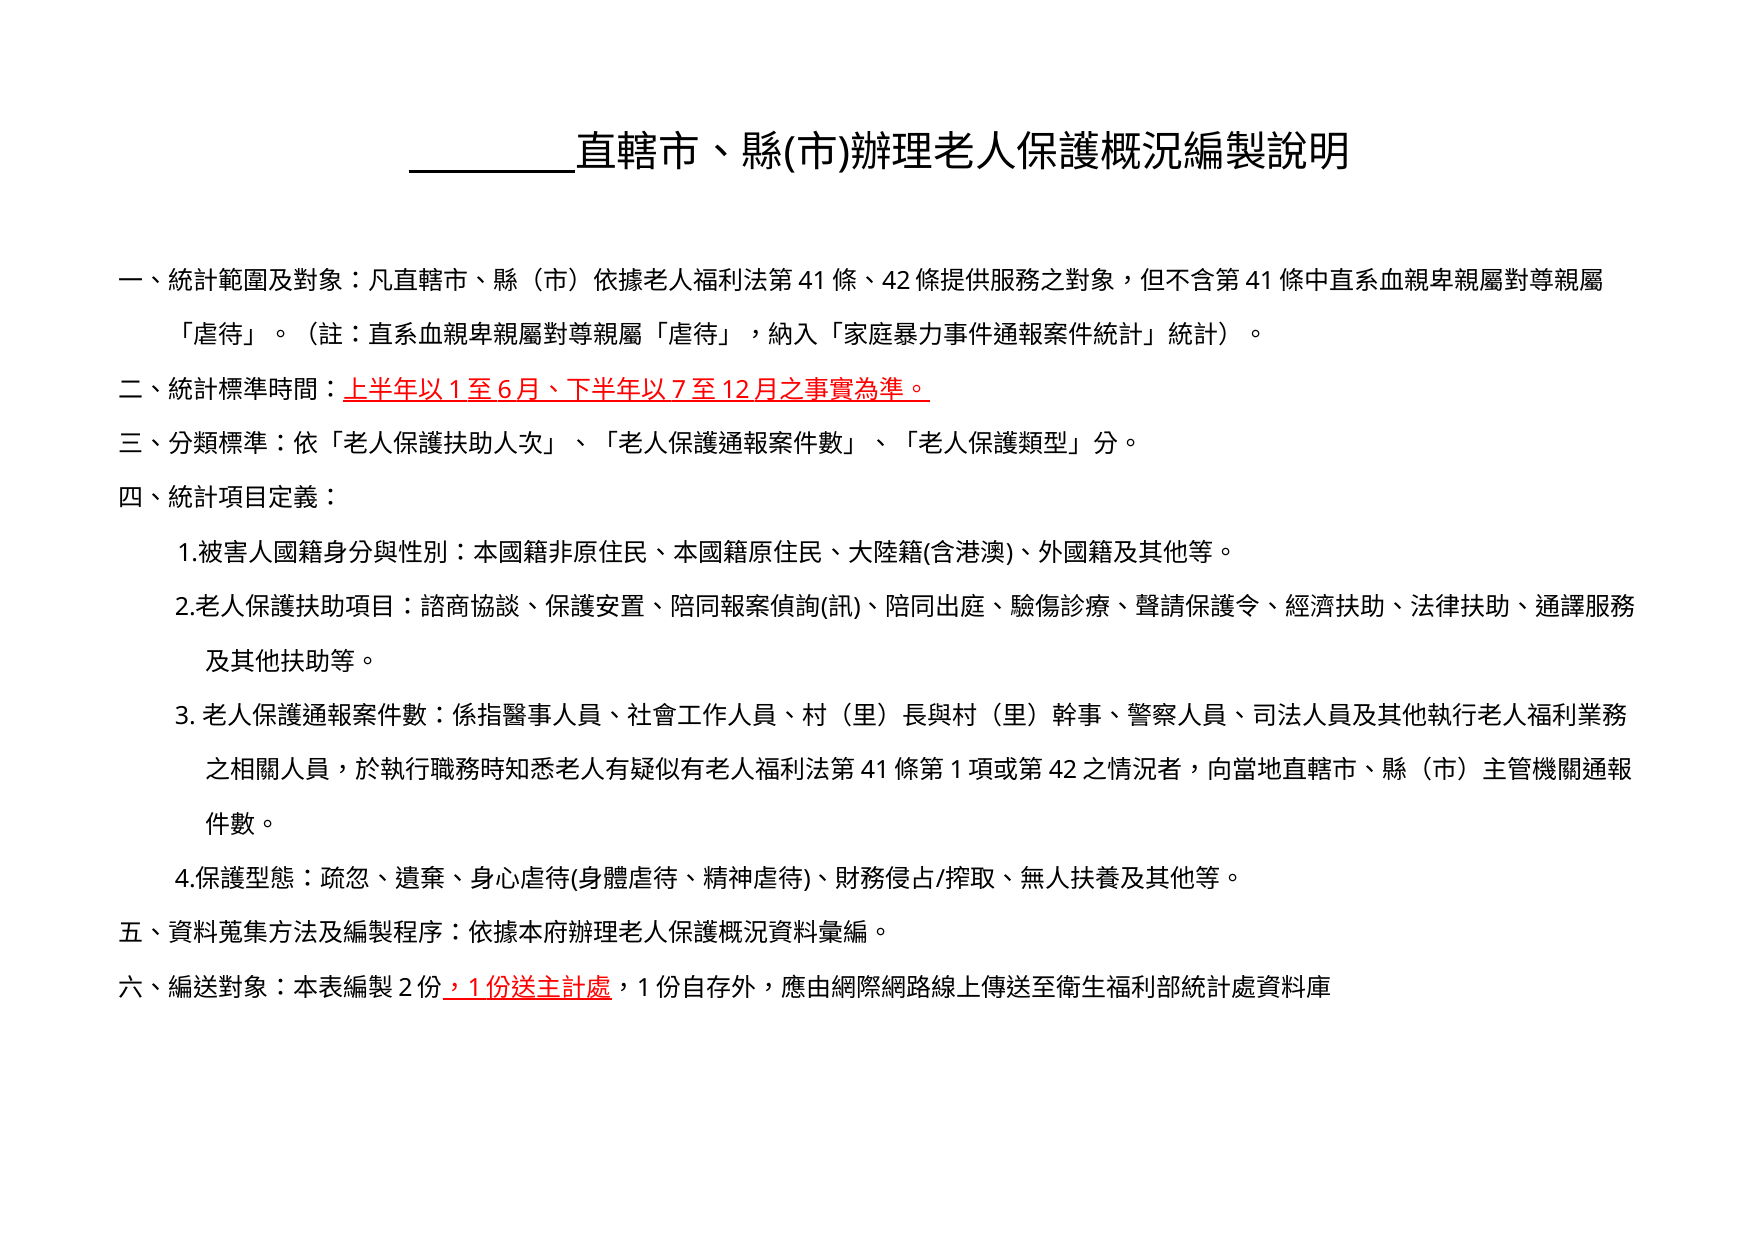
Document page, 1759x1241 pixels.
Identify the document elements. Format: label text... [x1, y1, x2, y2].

text 直轄市、縣(市)辦理老人保護概況編製說明 [118, 118, 1640, 179]
text 1.被害人國籍身分與性別：本國籍非原住民、本國籍原住民、大陸籍(含港澳)、外國籍及其他等。 [177, 532, 1640, 568]
text 三、分類標準：依「老人保護扶助人次」、「老人保護通報案件數」、「老人保護類型」分。 [118, 423, 1640, 460]
text 一、統計範圍及對象：凡直轄市、縣（市）依據老人福利法第41條、42條提供服務之對象，但不含第41條中直系血親卑親屬對尊親屬「虐待」。（註：直系血親卑親屬對尊親屬「虐待」，納入「家庭暴力事件通報案件統計」統計）。 [118, 260, 1640, 351]
text 五、資料蒐集方法及編製程序：依據本府辦理老人保護概況資料彙編。 [118, 913, 1640, 949]
text 2.老人保護扶助項目：諮商協談、保護安置、陪同報案偵詢(訊)、陪同出庭、驗傷診療、聲請保護令、經濟扶助、法律扶助、通譯服務及其他扶助等。 [168, 587, 1640, 677]
text 4.保護型態：疏忽、遺棄、身心虐待(身體虐待、精神虐待)、財務侵占/搾取、無人扶養及其他等。 [168, 858, 1640, 895]
text 二、統計標準時間：上半年以1至6月、下半年以7至12月之事實為準。 [118, 369, 1640, 405]
text 3. 老人保護通報案件數：係指醫事人員、社會工作人員、村（里）長與村（里）幹事、警察人員、司法人員及其他執行老人福利業務之相關人員，於執行職務時知悉老人有疑似有老人福利法第41條第1項或第42之情況者，向當地直轄市、縣（市）主管機關通報件數。 [168, 695, 1640, 840]
text 六、編送對象：本表編製2份，1份送主計處，1份自存外，應由網際網路線上傳送至衛生福利部統計處資料庫 [118, 967, 1640, 1003]
text 四、統計項目定義： [118, 478, 1640, 514]
